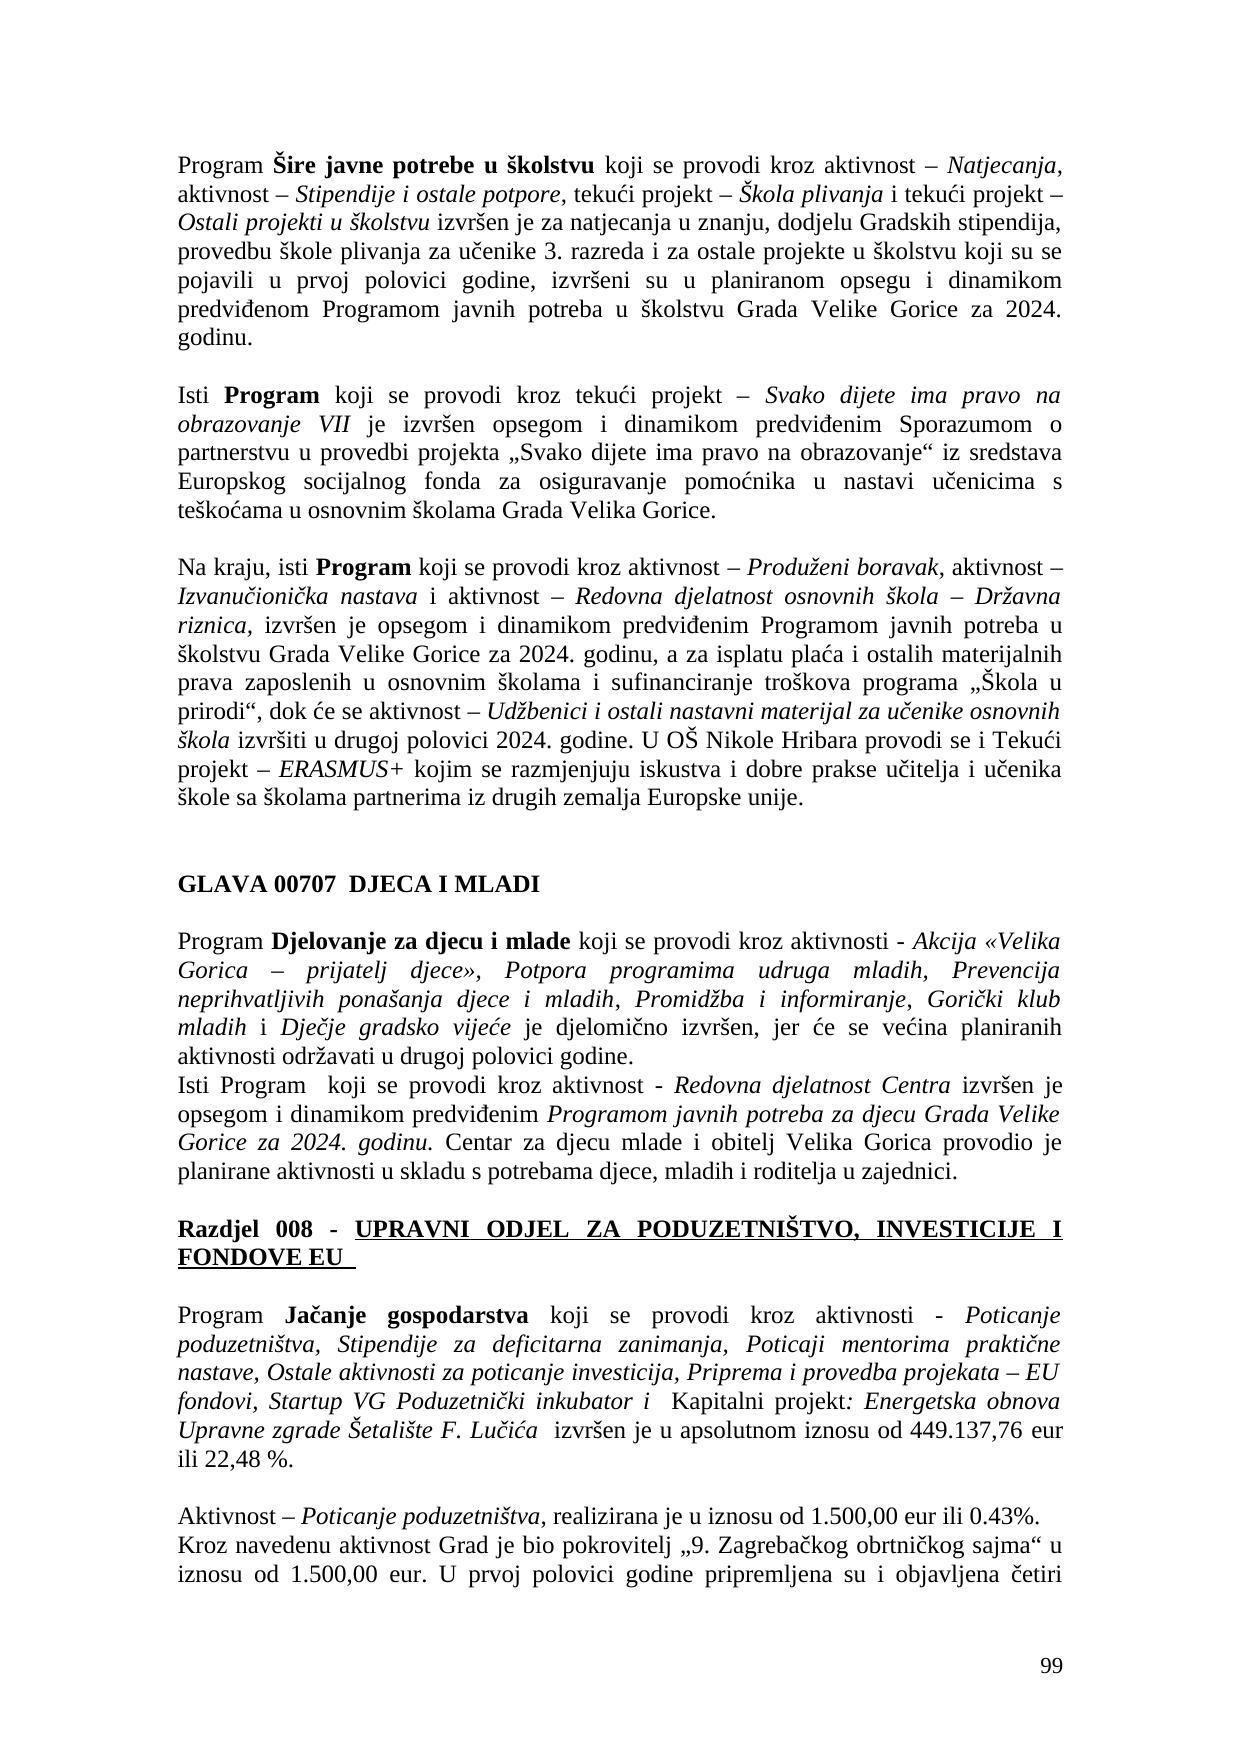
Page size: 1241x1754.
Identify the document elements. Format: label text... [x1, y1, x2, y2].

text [177, 1530, 1063, 1587]
text Program Šire javne potrebe u školstvu koji se provodi kroz aktivnost – Natjecanja, aktivnost – Stipendije i ostale potpore, tekući projekt – Škola plivanja i tekući projekt – Ostali projekti u školstvu izvršen je za natjecanja u znanju, dodjelu Gradskih stipendija, provedbu škole plivanja za učenike 3. razreda i za ostale projekte u školstvu koji su se pojavili u prvoj polovici godine, izvršeni su u planiranom opsegu i dinamikom predviđenom Programom javnih potreba u školstvu Grada Velike Gorice za 2024. godinu. [177, 150, 1063, 351]
text Program Djelovanje za djecu i mlade koji se provodi kroz aktivnosti - Akcija «Velika Gorica – prijatelj djece», Potpora programima udruga mladih, Prevencija neprihvatljivih ponašanja djece i mladih, Promidžba i informiranje, Gorički klub mladih i Dječje gradsko vijeće je djelomično izvršen, jer će se većina planiranih aktivnosti održavati u drugoj polovici godine. [177, 926, 1063, 1070]
text Isti Program koji se provodi kroz tekući projekt – Svako dijete ima pravo na obrazovanje VII je izvršen opsegom i dinamikom predviđenim Sporazumom o partnerstvu u provedbi projekta „Svako dijete ima pravo na obrazovanje“ iz sredstava Europskog socijalnog fonda za osiguravanje pomoćnika u nastavi učenicima s teškoćama u osnovnim školama Grada Velika Gorice. [177, 380, 1063, 524]
text Na kraju, isti Program koji se provodi kroz aktivnost – Produženi boravak, aktivnost – Izvanučionička nastava i aktivnost – Redovna djelatnost osnovnih škola – Državna riznica, izvršen je opsegom i dinamikom predviđenim Programom javnih potreba u školstvu Grada Velike Gorice za 2024. godinu, a za isplatu plaća i ostalih materijalnih prava zaposlenih u osnovnim školama i sufinanciranje troškova programa „Škola u prirodi“, dok će se aktivnost – Udžbenici i ostali nastavni materijal za učenike osnovnih škola izvršiti u drugoj polovici 2024. godine. U OŠ Nikole Hribara provodi se i Tekući projekt – ERASMUS+ kojim se razmjenjuju iskustva i dobre prakse učitelja i učenika škole sa školama partnerima iz drugih zemalja Europske unije. [177, 552, 1063, 811]
text GLAVA 00707 DJECA I MLADI [177, 869, 1063, 897]
text Program Jačanje gospodarstva koji se provodi kroz aktivnosti - Poticanje poduzetništva, Stipendije za deficitarna zanimanja, Poticaji mentorima praktične nastave, Ostale aktivnosti za poticanje investicija, Priprema i provedba projekata – EU fondovi, Startup VG Poduzetnički inkubator i Kapitalni projekt: Energetska obnova Upravne zgrade Šetalište F. Lučića izvršen je u apsolutnom iznosu od 449.137,76 eur ili 22,48 %. [177, 1300, 1063, 1472]
text Razdjel 008 - UPRAVNI ODJEL ZA PODUZETNIŠTVO, INVESTICIJE I FONDOVE EU [177, 1214, 1063, 1271]
text Aktivnost – Poticanje poduzetništva, realizirana je u iznosu od 1.500,00 eur ili 0.43%. [177, 1501, 1063, 1530]
text Isti Program koji se provodi kroz aktivnost - Redovna djelatnost Centra izvršen je opsegom i dinamikom predviđenim Programom javnih potreba za djecu Grada Velike Gorice za 2024. godinu. Centar za djecu mlade i obitelj Velika Gorica provodio je planirane aktivnosti u skladu s potrebama djece, mladih i roditelja u zajednici. [177, 1070, 1063, 1185]
